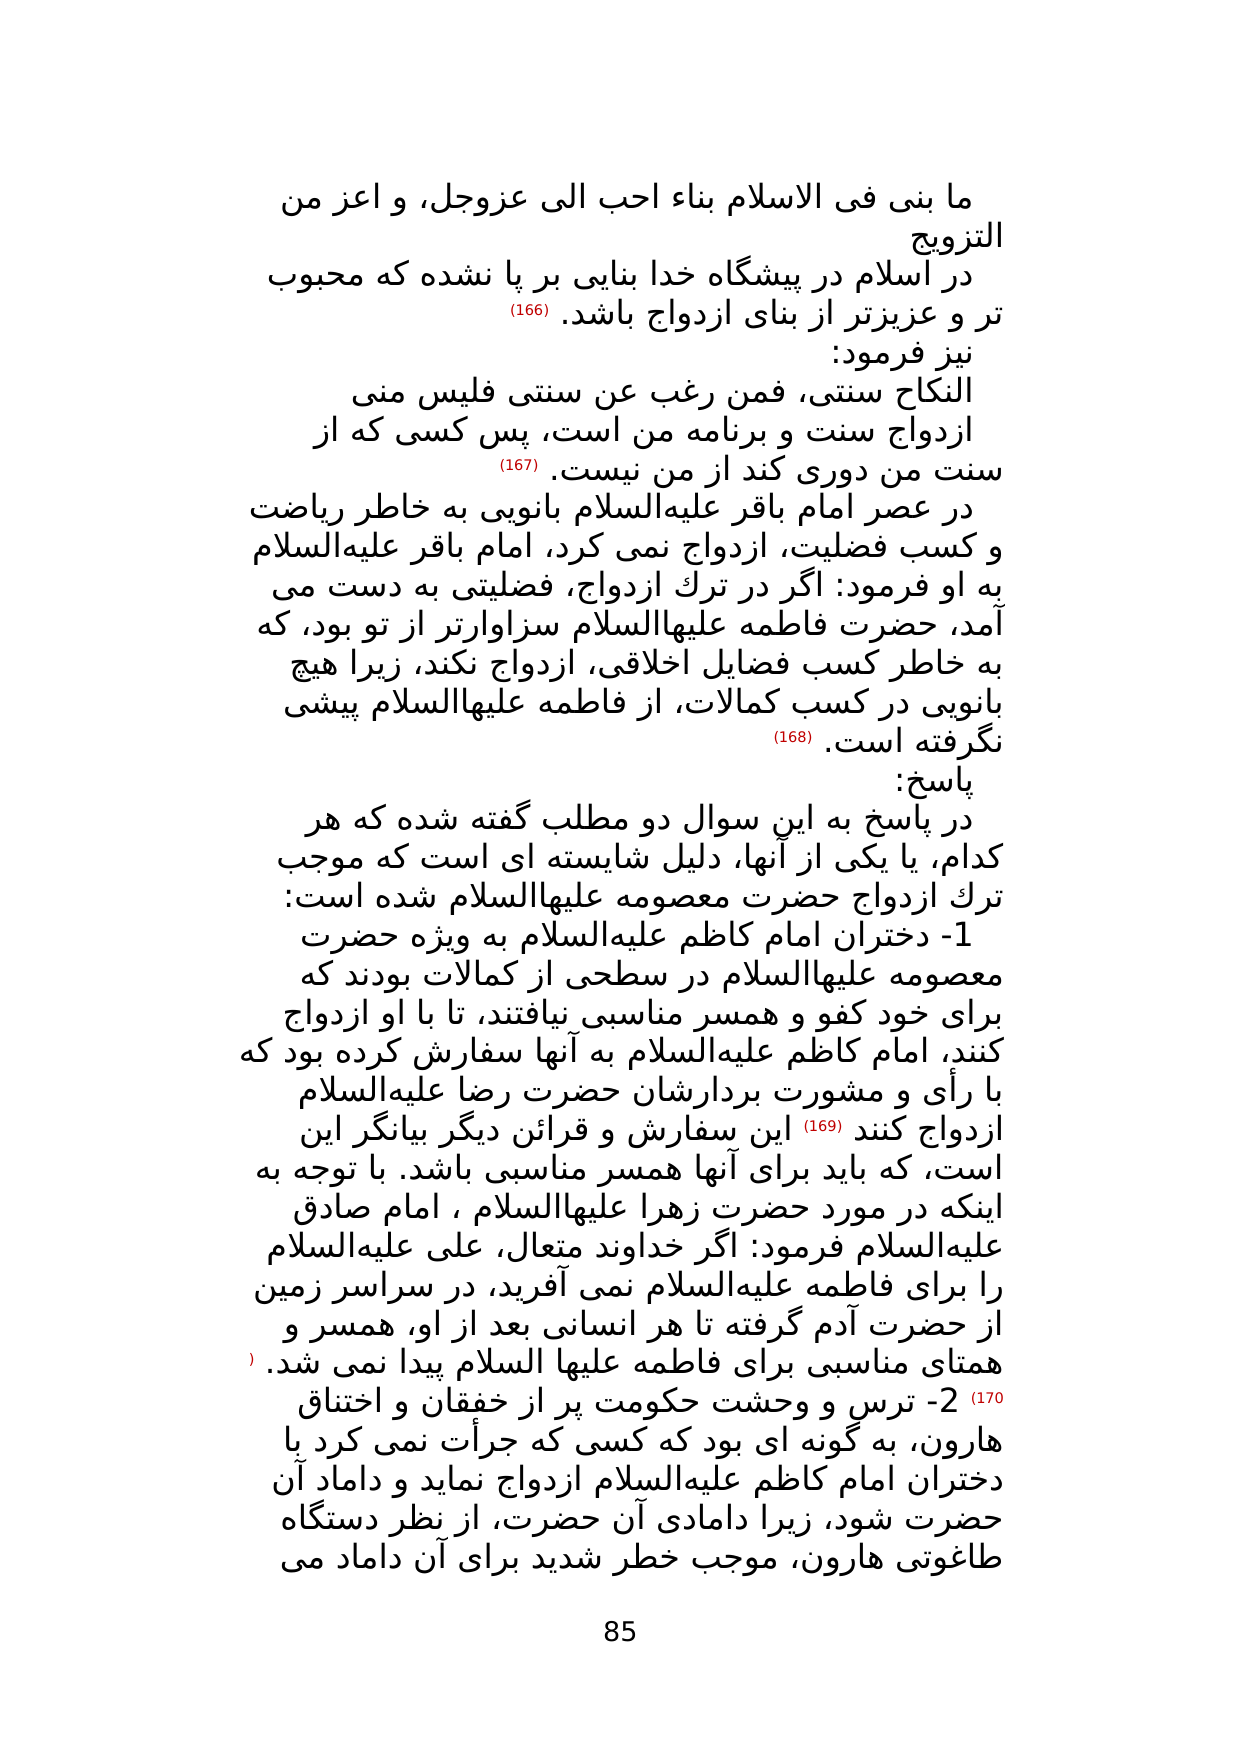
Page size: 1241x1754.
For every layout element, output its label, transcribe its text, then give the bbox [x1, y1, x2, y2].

text در اسلام در پيشگاه خدا بنايى بر پا نشده كه محبوب تر و عزيزتر از بناى ازدواج باشد. (166) [236, 255, 1004, 333]
text در پاسخ به اين سوال دو مطلب گفته شده كه هر كدام، يا يكى از آنها، دليل شايسته اى است كه موجب ترك ازدواج حضرت معصومه عليها‌السلام شده است: [236, 799, 1004, 915]
text پاسخ: [236, 760, 1004, 799]
text النكاح سنتى، فمن رغب عن سنتى فليس منى [236, 371, 1004, 410]
text نيز فرمود: [236, 333, 1004, 371]
text ما بنى فى الاسلام بناء احب الى عزوجل، و اعز من التزويج [236, 177, 1004, 255]
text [236, 915, 1004, 1576]
text ازدواج سنت و برنامه من است، پس كسى كه از سنت من دورى كند از من نيست. (167) [236, 410, 1004, 488]
text در عصر امام باقر عليه‌السلام بانويى به خاطر رياضت و كسب فضليت، ازدواج نمى كرد، امام باقر عليه‌السلام به او فرمود: اگر در ترك ازدواج، فضليتى به دست مى آمد، حضرت فاطمه عليها‌السلام سزاوارتر از تو بود، كه به خاطر كسب فضايل اخلاقى، ازدواج نكند، زيرا هيچ بانويى در كسب كمالات، از فاطمه عليها‌السلام پيشى نگرفته است. (168) [236, 488, 1004, 760]
